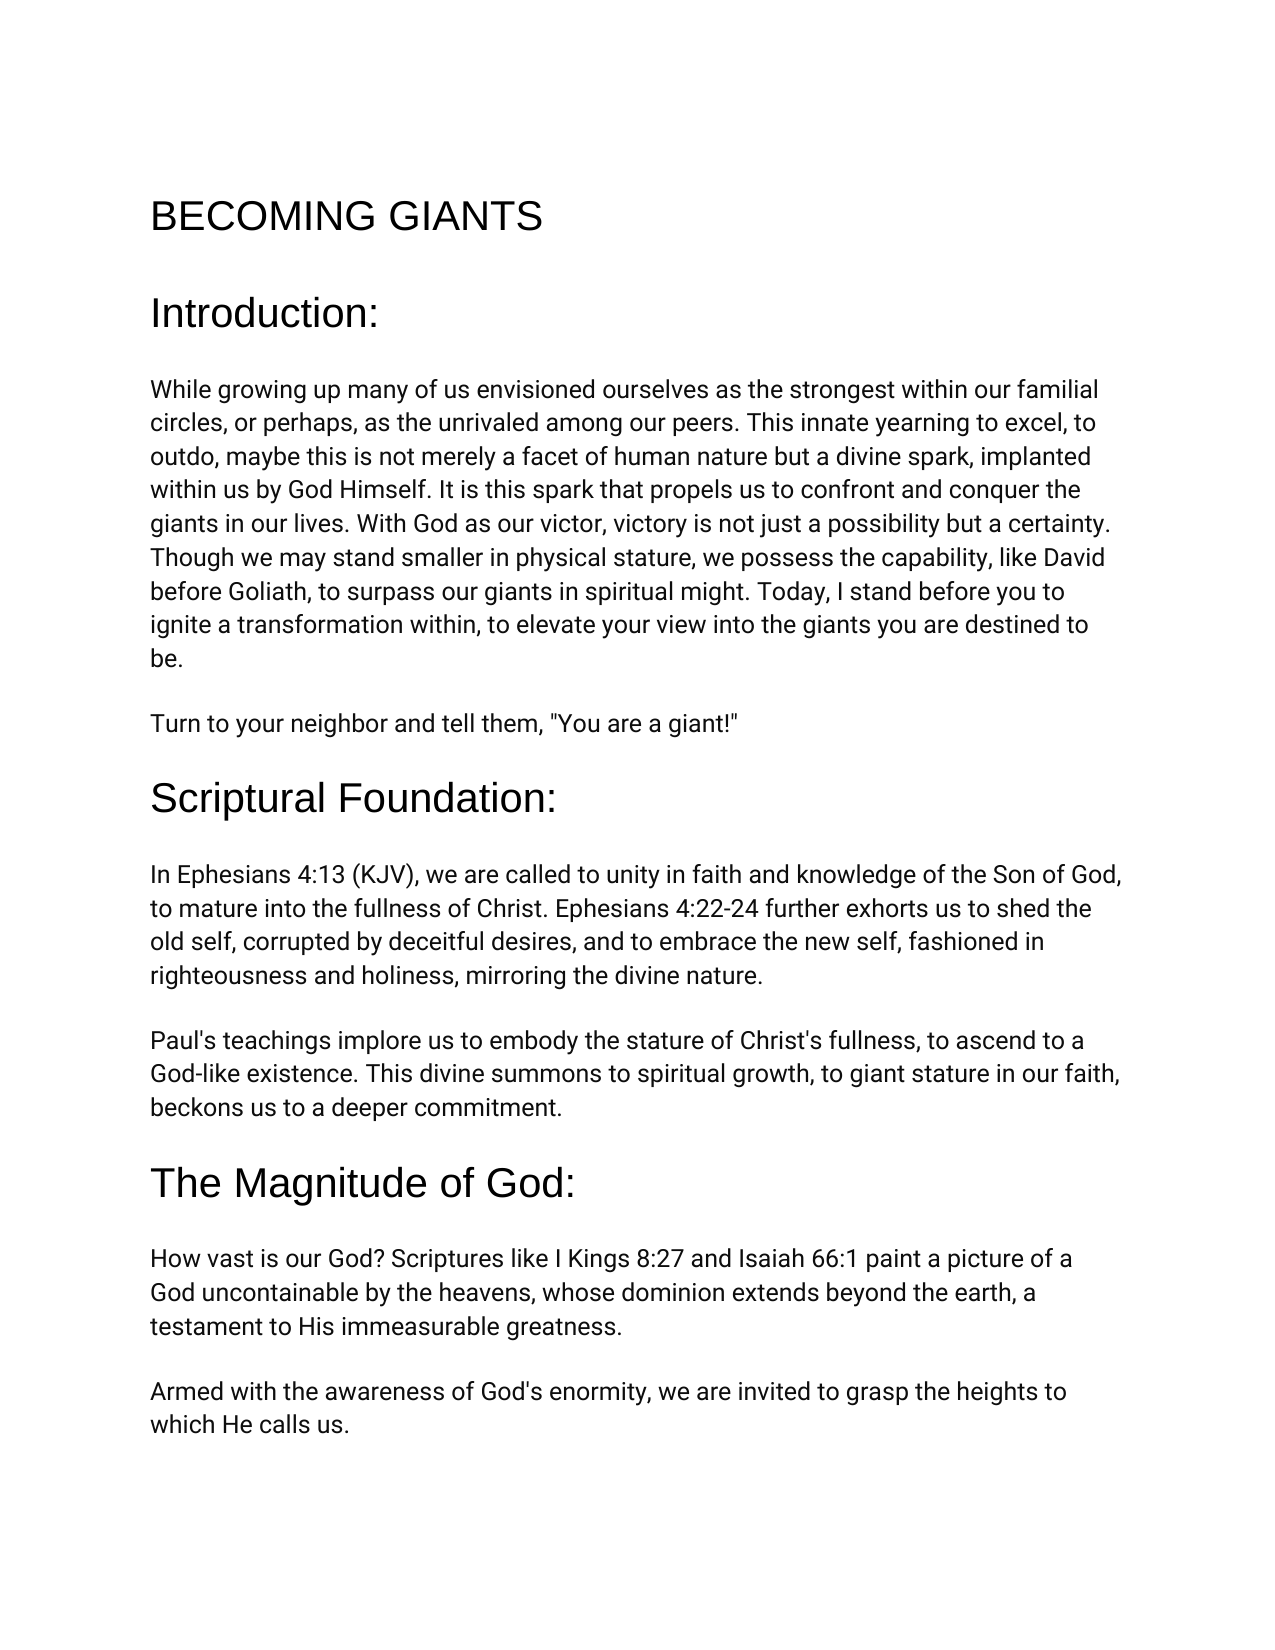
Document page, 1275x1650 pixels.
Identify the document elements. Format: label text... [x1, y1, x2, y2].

subtitle Introduction: [150, 288, 1125, 336]
text In Ephesians 4:13 (KJV), we are called to unity in faith and knowledge of the Son of God, to mature into the fullness of Christ. Ephesians 4:22-24 further exhorts us to shed the old self, corrupted by deceitful desires, and to embrace the new self, fashioned in righteousness and holiness, mirroring the divine nature. [150, 860, 1125, 990]
text While growing up many of us envisioned ourselves as the strongest within our familial circles, or perhaps, as the unrivaled among our peers. This innate yearning to excel, to outdo, maybe this is not merely a facet of human nature but a divine spark, implanted within us by God Himself. It is this spark that propels us to confront and conquer the giants in our lives. With God as our victor, victory is not just a possibility but a certainty. Though we may stand smaller in physical stature, we possess the capability, like David before Goliath, to surpass our giants in spiritual might. Today, I stand before you to ignite a transformation within, to elevate your view into the giants you are destined to be. [150, 375, 1125, 673]
subtitle BECOMING GIANTS [150, 192, 1125, 239]
subtitle Scriptural Foundation: [150, 774, 1125, 822]
text Turn to your neighbor and tell them, "You are a giant!" [150, 709, 1125, 738]
subtitle The Magnitude of God: [150, 1158, 1125, 1206]
text Armed with the awareness of God's enormity, we are invited to grasp the heights to which He calls us. [150, 1377, 1125, 1439]
text How vast is our God? Scriptures like I Kings 8:27 and Isaiah 66:1 paint a picture of a God uncontainable by the heavens, whose dominion extends beyond the earth, a testament to His immeasurable greatness. [150, 1244, 1125, 1341]
text Paul's teachings implore us to embody the stature of Christ's fullness, to ascend to a God-like existence. This divine summons to spiritual growth, to giant stature in our faith, beckons us to a deeper commitment. [150, 1026, 1125, 1122]
